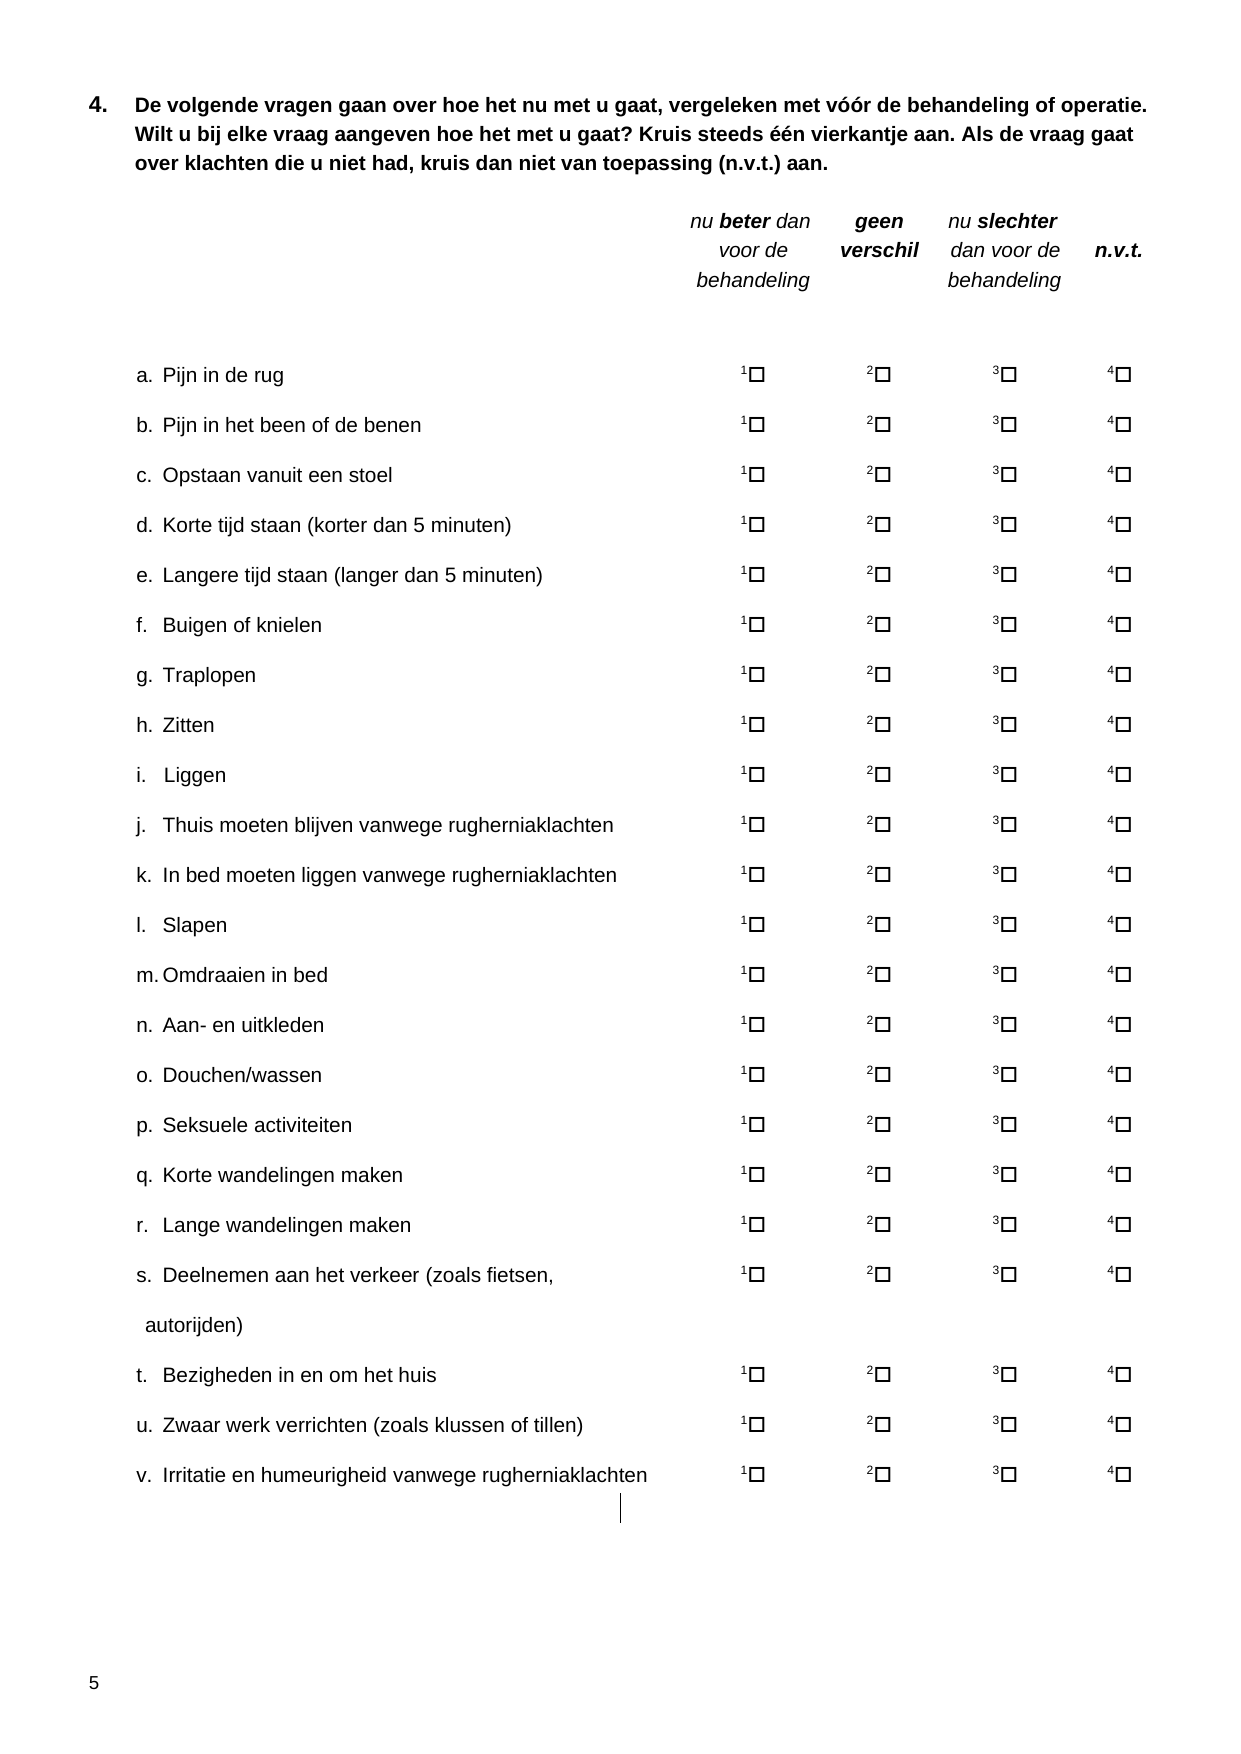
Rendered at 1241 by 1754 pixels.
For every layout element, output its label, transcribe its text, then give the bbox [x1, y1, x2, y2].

text e. Langere tijd staan (langer dan 5 minuten) 1 2 3 4 [89, 543, 1152, 593]
text f. Buigen of knielen 1 2 3 4 [89, 593, 1152, 643]
text h. Zitten 1 2 3 4 [89, 693, 1152, 743]
text v. Irritatie en humeurigheid vanwege rugherniaklachten 1 2 3 4 [89, 1443, 1152, 1493]
text q. Korte wandelingen maken 1 2 3 4 [89, 1143, 1152, 1193]
text l. Slapen 1 2 3 4 [89, 893, 1152, 943]
text m. Omdraaien in bed 1 2 3 4 [89, 943, 1152, 993]
text voor de verschil dan voor de n.v.t. [89, 234, 1152, 264]
text autorijden) [89, 1293, 1152, 1343]
text b. Pijn in het been of de benen 1 2 3 4 [89, 393, 1152, 443]
text s. Deelnemen aan het verkeer (zoals fietsen, 1 2 3 4 [89, 1243, 1152, 1293]
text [89, 89, 1152, 176]
text behandeling behandeling [89, 264, 1152, 293]
text r. Lange wandelingen maken 1 2 3 4 [89, 1193, 1152, 1243]
text d. Korte tijd staan (korter dan 5 minuten) 1 2 3 4 [89, 493, 1152, 543]
text c. Opstaan vanuit een stoel 1 2 3 4 [89, 443, 1152, 493]
text g. Traplopen 1 2 3 4 [89, 643, 1152, 693]
text a. Pijn in de rug 1 2 3 4 [89, 343, 1152, 393]
text i. Liggen 1 2 3 4 [89, 743, 1152, 793]
text u. Zwaar werk verrichten (zoals klussen of tillen) 1 2 3 4 [89, 1393, 1152, 1443]
text o. Douchen/wassen 1 2 3 4 [89, 1043, 1152, 1093]
text p. Seksuele activiteiten 1 2 3 4 [89, 1093, 1152, 1143]
text nu beter dan geen nu slechter [89, 205, 1152, 234]
text t. Bezigheden in en om het huis 1 2 3 4 [89, 1343, 1152, 1393]
text k. In bed moeten liggen vanwege rugherniaklachten 1 2 3 4 [89, 843, 1152, 893]
text n. Aan- en uitkleden 1 2 3 4 [89, 993, 1152, 1043]
text j. Thuis moeten blijven vanwege rugherniaklachten 1 2 3 4 [89, 793, 1152, 843]
